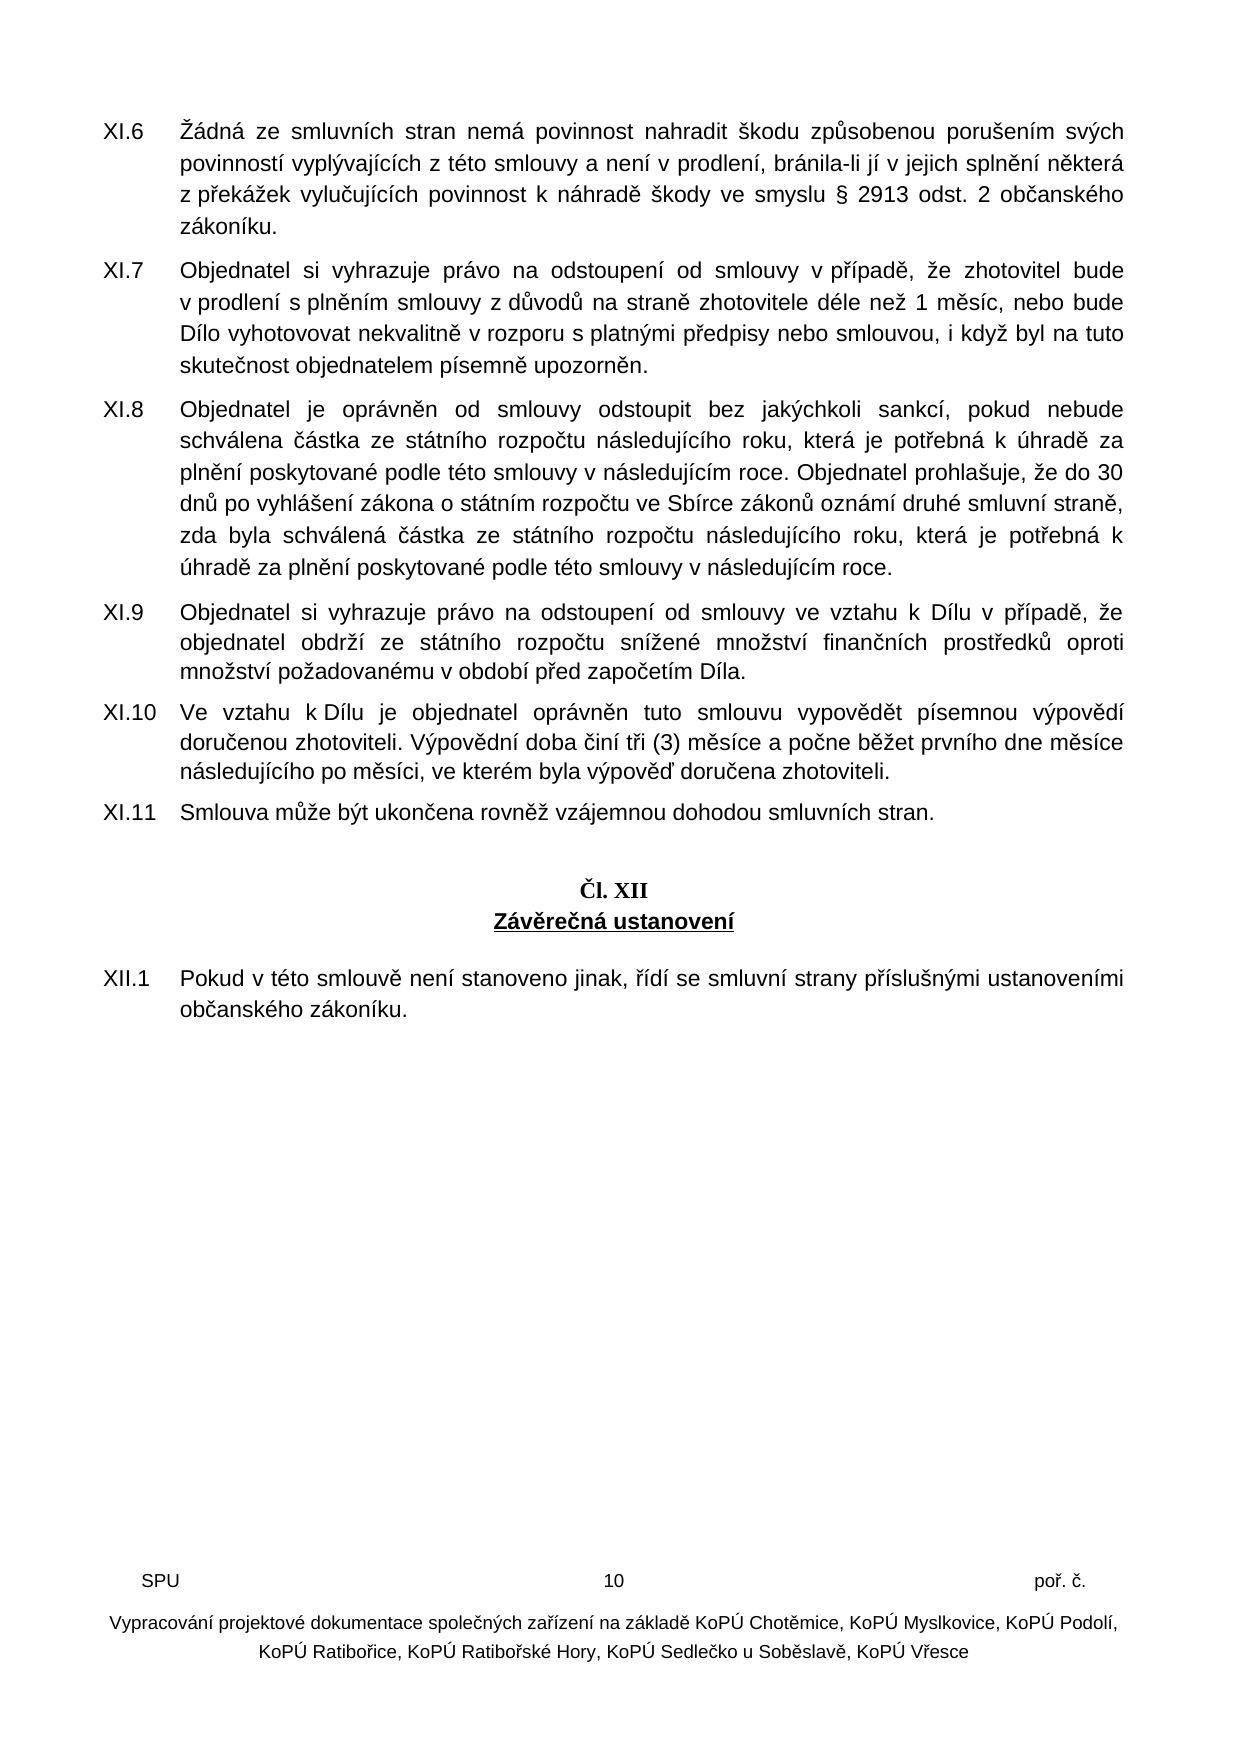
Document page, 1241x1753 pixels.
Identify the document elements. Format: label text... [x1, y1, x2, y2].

list Pokud v této smlouvě není stanoveno jinak, řídí se smluvní strany příslušnými ustanoveními občanského zákoníku. [103, 965, 1124, 1023]
list Objednatel je oprávněn od smlouvy odstoupit bez jakýchkoli sankcí, pokud nebude schválena částka ze státního rozpočtu následujícího roku, která je potřebná k úhradě za plnění poskytované podle této smlouvy v následujícím roce. Objednatel prohlašuje, že do 30 dnů po vyhlášení zákona o státním rozpočtu ve Sbírce zákonů oznámí druhé smluvní straně, zda byla schválená částka ze státního rozpočtu následujícího roku, která je potřebná k úhradě za plnění poskytované podle této smlouvy v následujícím roce. [103, 396, 1124, 580]
list Ve vztahu k Dílu je objednatel oprávněn tuto smlouvu vypovědět písemnou výpovědí doručenou zhotoviteli. Výpovědní doba činí tři (3) měsíce a počne běžet prvního dne měsíce následujícího po měsíci, ve kterém byla výpověď doručena zhotoviteli. [103, 697, 1124, 785]
list Objednatel si vyhrazuje právo na odstoupení od smlouvy v případě, že zhotovitel bude v prodlení s plněním smlouvy z důvodů na straně zhotovitele déle než 1 měsíc, nebo bude Dílo vyhotovovat nekvalitně v rozporu s platnými předpisy nebo smlouvou, i když byl na tuto skutečnost objednatelem písemně upozorněn. [103, 257, 1124, 378]
list Smlouva může být ukončena rovněž vzájemnou dohodou smluvních stran. [103, 797, 1124, 827]
list Objednatel si vyhrazuje právo na odstoupení od smlouvy ve vztahu k Dílu v případě, že objednatel obdrží ze státního rozpočtu snížené množství finančních prostředků oproti množství požadovanému v období před započetím Díla. [103, 597, 1124, 685]
text Závěrečná ustanovení [103, 877, 1124, 934]
list Žádná ze smluvních stran nemá povinnost nahradit škodu způsobenou porušením svých povinností vyplývajících z této smlouvy a není v prodlení, bránila-li jí v jejich splnění některá z překážek vylučujících povinnost k náhradě škody ve smyslu § 2913 odst. 2 občanského zákoníku. [103, 118, 1124, 239]
